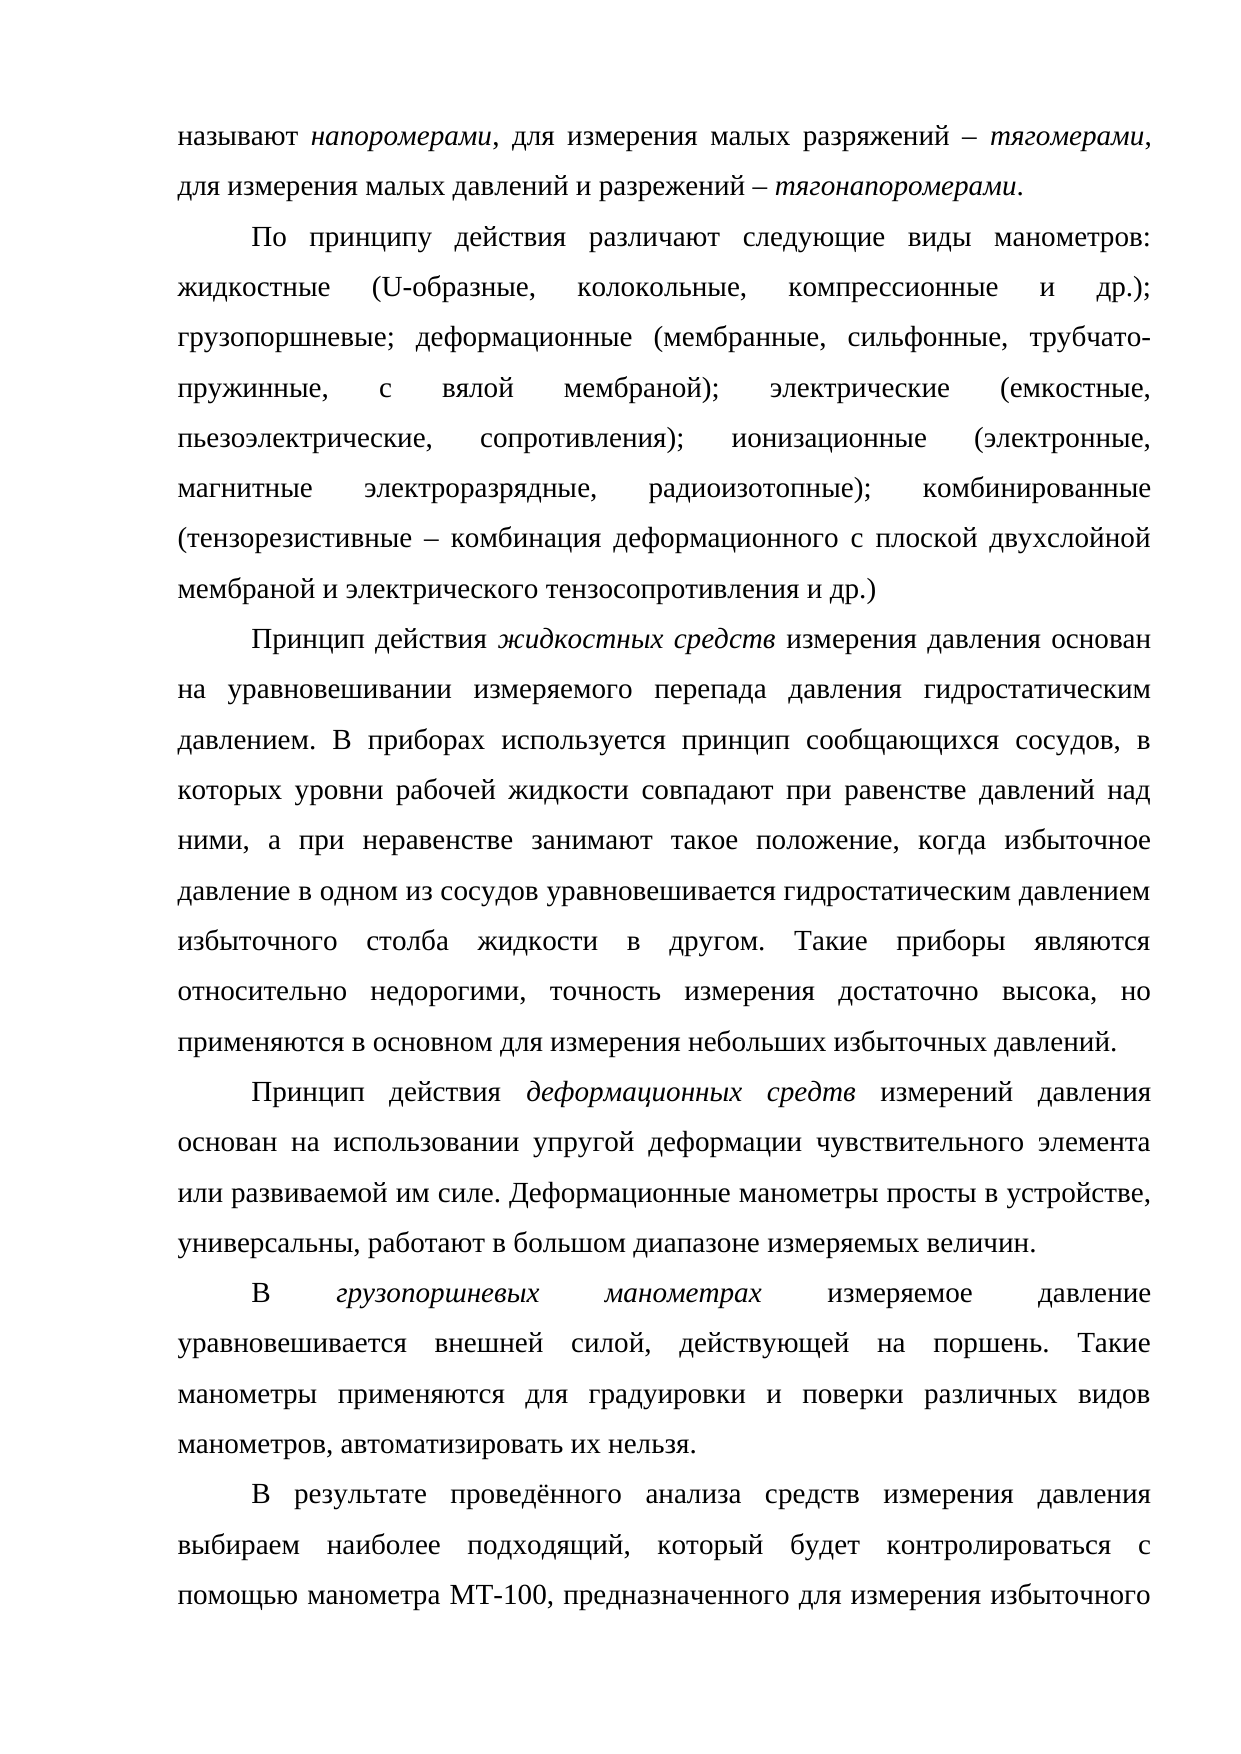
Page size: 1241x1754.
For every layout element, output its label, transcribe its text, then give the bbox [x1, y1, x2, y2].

text В грузопоршневых манометрах измеряемое давление уравновешивается внешней силой, действующей на поршень. Такие манометры применяются для градуировки и поверки различных видов манометров, автоматизировать их нельзя. [177, 1275, 1152, 1460]
text Принцип действия деформационных средтв измерений давления основан на использовании упругой деформации чувствительного элемента или развиваемой им силе. Деформационные манометры просты в устройстве, универсальны, работают в большом диапазоне измеряемых величин. [177, 1074, 1152, 1258]
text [177, 118, 1152, 202]
text Принцип действия жидкостных средств измерения давления основан на уравновешивании измеряемого перепада давления гидростатическим давлением. В приборах используется принцип сообщающихся сосудов, в которых уровни рабочей жидкости совпадают при равенстве давлений над ними, а при неравенстве занимают такое положение, когда избыточное давление в одном из сосудов уравновешивается гидростатическим давлением избыточного столба жидкости в другом. Такие приборы являются относительно недорогими, точность измерения достаточно высока, но применяются в основном для измерения небольших избыточных давлений. [177, 621, 1152, 1057]
text По принципу действия различают следующие виды манометров: жидкостные (U-образные, колокольные, компрессионные и др.); грузопоршневые; деформационные (мембранные, сильфонные, трубчато-пружинные, с вялой мембраной); электрические (емкостные, пьезоэлектрические, сопротивления); ионизационные (электронные, магнитные электроразрядные, радиоизотопные); комбинированные (тензорезистивные – комбинация деформационного с плоской двухслойной мембраной и электрического тензосопротивления и др.) [177, 219, 1152, 604]
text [177, 1477, 1152, 1611]
